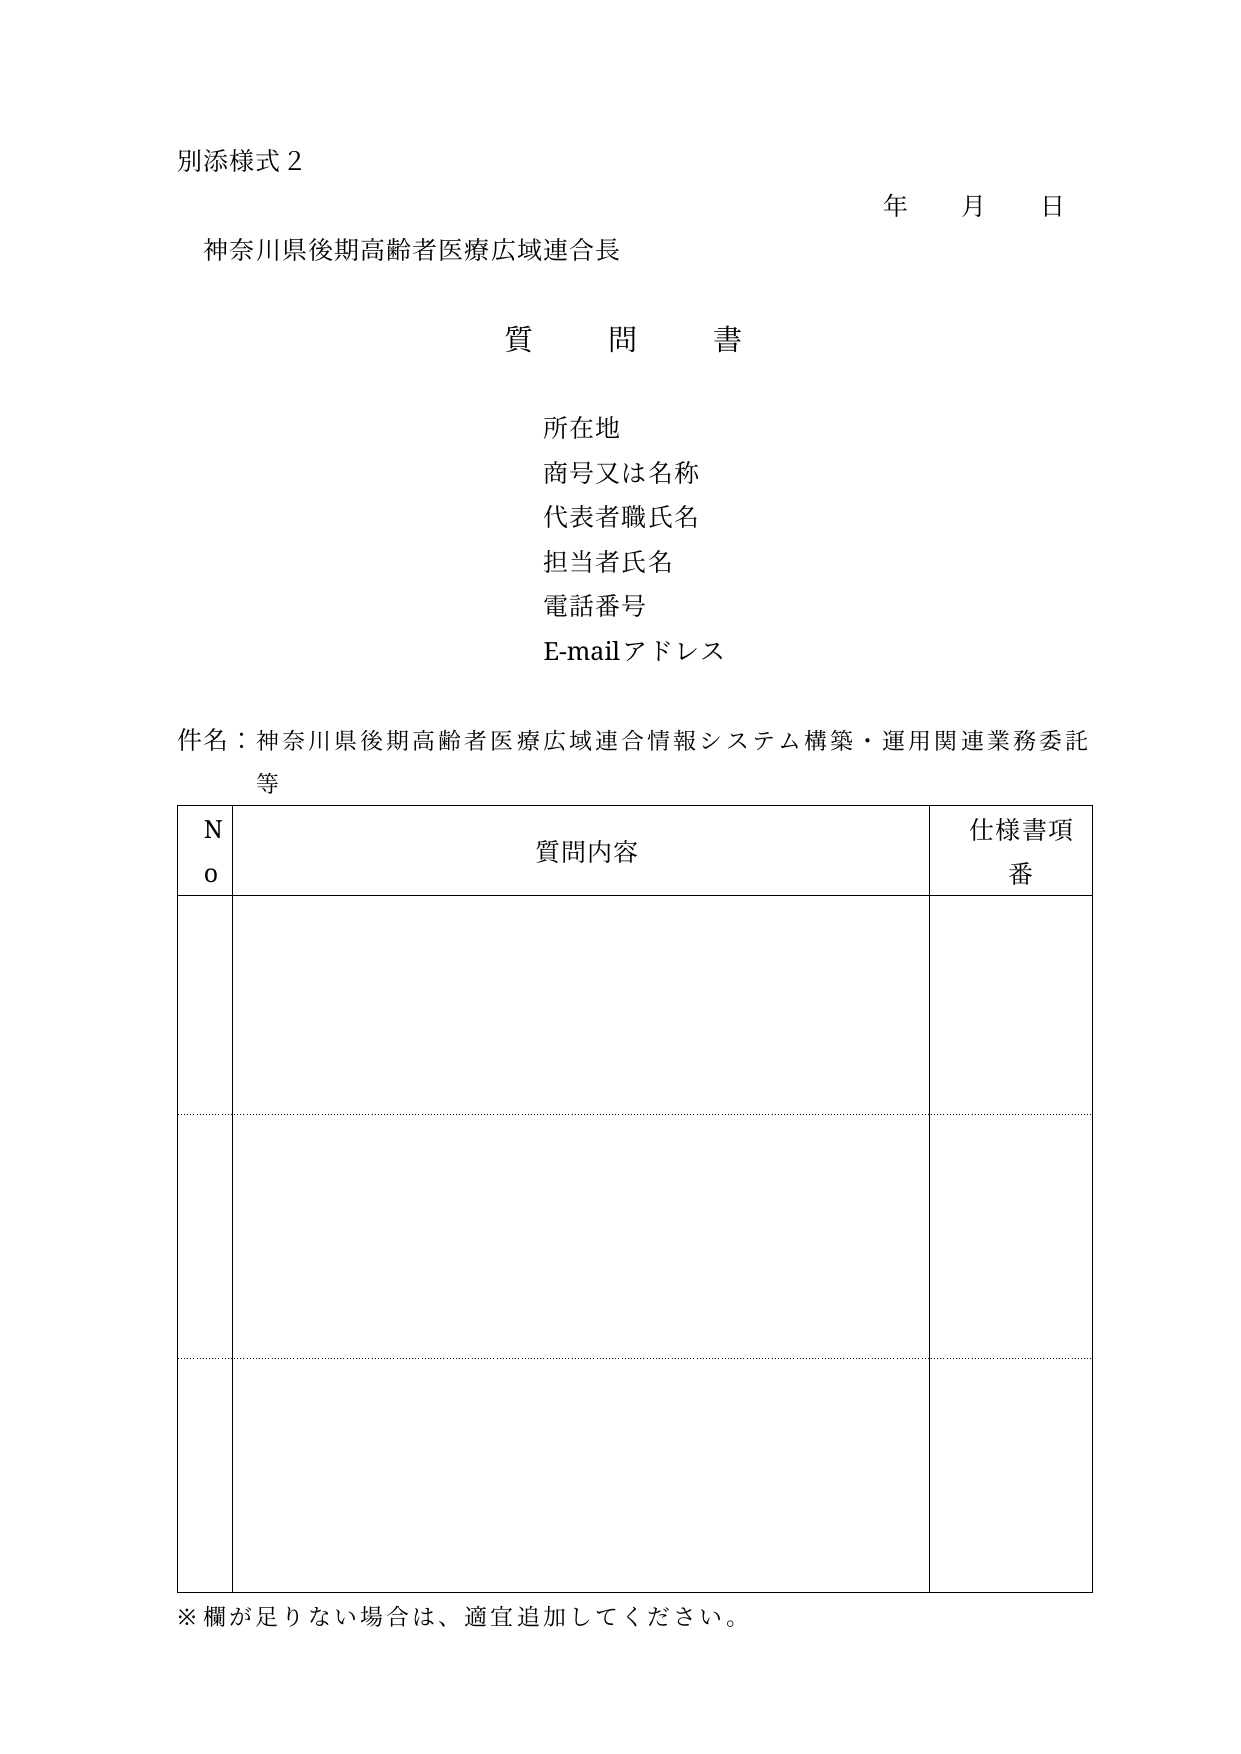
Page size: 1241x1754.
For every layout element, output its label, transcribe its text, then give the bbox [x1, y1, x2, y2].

text E-mailアドレス [177, 627, 1092, 672]
table_cell [233, 1358, 929, 1592]
table_header 質問内容 [233, 806, 929, 895]
table_header No [178, 806, 232, 895]
table_cell [930, 896, 1092, 1114]
text 代表者職氏名 [177, 494, 1092, 538]
table_cell [178, 1114, 232, 1357]
table_cell [233, 1114, 929, 1357]
text 別添様式２ [177, 138, 1092, 182]
text 所在地 [177, 405, 1092, 449]
table_cell [178, 1358, 232, 1592]
text 電話番号 [177, 583, 1092, 627]
text 年 月 日 [177, 182, 1092, 227]
text 件名：神奈川県後期高齢者医療広域連合情報システム構築・運用関連業務委託等 [177, 716, 1092, 805]
table_cell [930, 1114, 1092, 1357]
text ※欄が足りない場合は、適宜追加してください。 [177, 1593, 1092, 1637]
table_cell [233, 896, 929, 1114]
text 神奈川県後期高齢者医療広域連合長 [177, 227, 1092, 271]
table_cell [930, 1358, 1092, 1592]
text 担当者氏名 [177, 538, 1092, 583]
table_cell [178, 896, 232, 1114]
text 商号又は名称 [177, 449, 1092, 494]
text 質 問 書 [177, 316, 1092, 360]
table_header 仕様書項番 [930, 806, 1092, 895]
